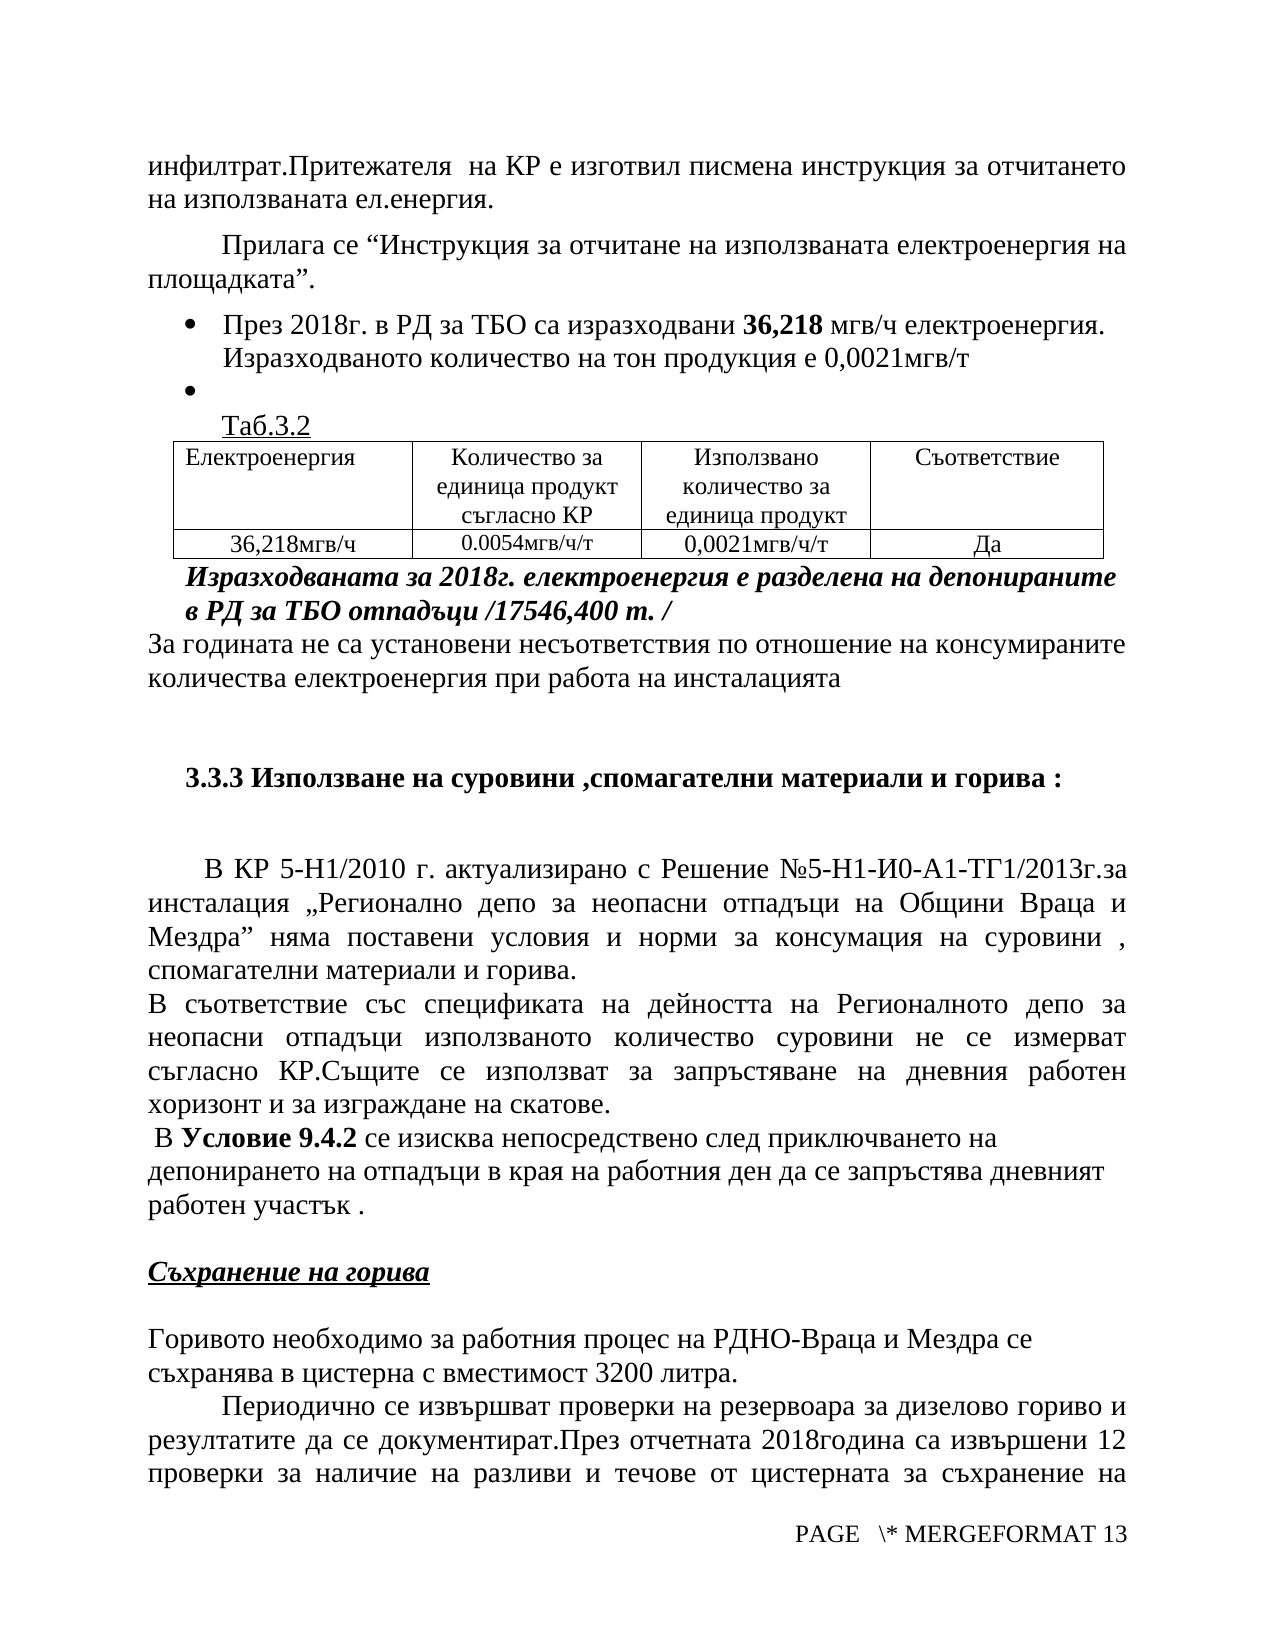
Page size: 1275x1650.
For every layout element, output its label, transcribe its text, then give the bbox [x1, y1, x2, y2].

table_cell 0,0021мгв/ч/т [642, 530, 870, 558]
text В Условие 9.4.2 се изисква непосредствено след приключването на депонирането на отпадъци в края на работния ден да се запръстява дневният работен участък . [148, 1120, 1127, 1221]
text Таб.3.2 [185, 408, 1127, 441]
list През 2018г. в РД за ТБО са изразходвани 36,218 мгв/ч електроенергия. Изразходваното количество на тон продукция е 0,0021мгв/т [185, 307, 1127, 374]
text В КР 5-Н1/2010 г. актуализирано с Решение №5-Н1-И0-А1-ТГ1/2013г.за инсталация „Регионално депо за неопасни отпадъци на Общини Враца и Мездра” няма поставени условия и норми за консумация на суровини , спомагателни материали и горива. [148, 852, 1127, 986]
text В съответствие със спецификата на дейността на Регионалното депо за неопасни отпадъци използваното количество суровини не се измерват съгласно КР.Същите се използват за запръстяване на дневния работен хоризонт и за изграждане на скатове. [148, 986, 1127, 1120]
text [148, 1388, 1127, 1489]
text Горивото необходимо за работния процес на РДНО-Враца и Мездра се съхранява в цистерна с вместимост 3200 литра. [148, 1321, 1127, 1388]
text За годината не са установени несъответствия по отношение на консумираните количества електроенергия при работа на инсталацията [148, 626, 1127, 693]
table_header Електроенергия [174, 442, 412, 528]
table_cell 0.0054мгв/ч/т [413, 530, 641, 558]
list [148, 148, 1127, 215]
text Изразходваната за 2018г. електроенергия е разделена на депонираните в РД за ТБО отпадъци /17546,400 т. / [185, 559, 1127, 626]
table_header Използвано количество за единица продукт [642, 442, 870, 528]
table_cell 36,218мгв/ч [174, 530, 412, 558]
list Прилага се “Инструкция за отчитане на използваната електроенергия на площадката”. [148, 227, 1127, 294]
text 3.3.3 Използване на суровини ,спомагателни материали и горива : [185, 761, 1127, 794]
table_cell Да [871, 530, 1103, 558]
table_header Съответствие [871, 442, 1103, 528]
table_header Количество за единица продукт съгласно КР [413, 442, 641, 528]
text Съхранение на горива [148, 1254, 1127, 1288]
